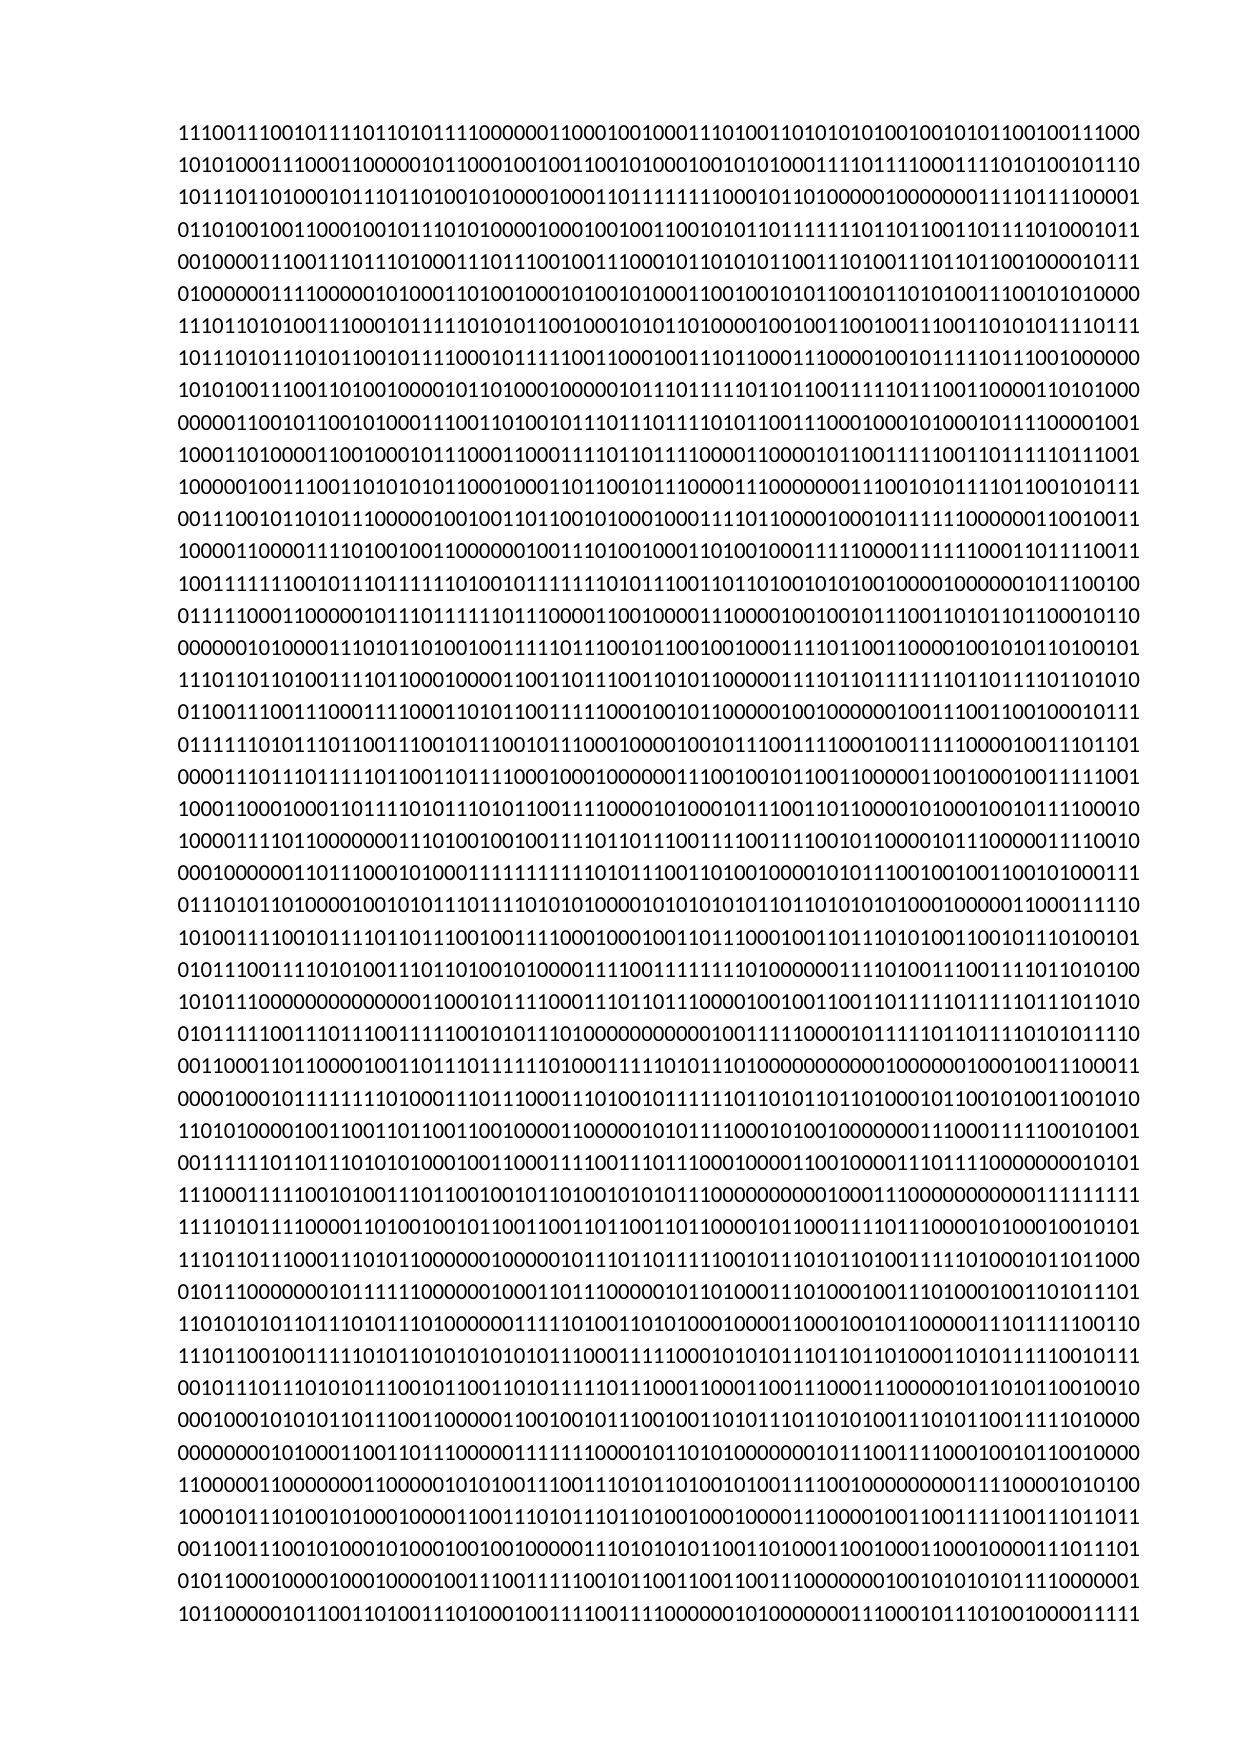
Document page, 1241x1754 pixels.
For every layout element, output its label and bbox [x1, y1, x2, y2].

text [177, 118, 1152, 1627]
